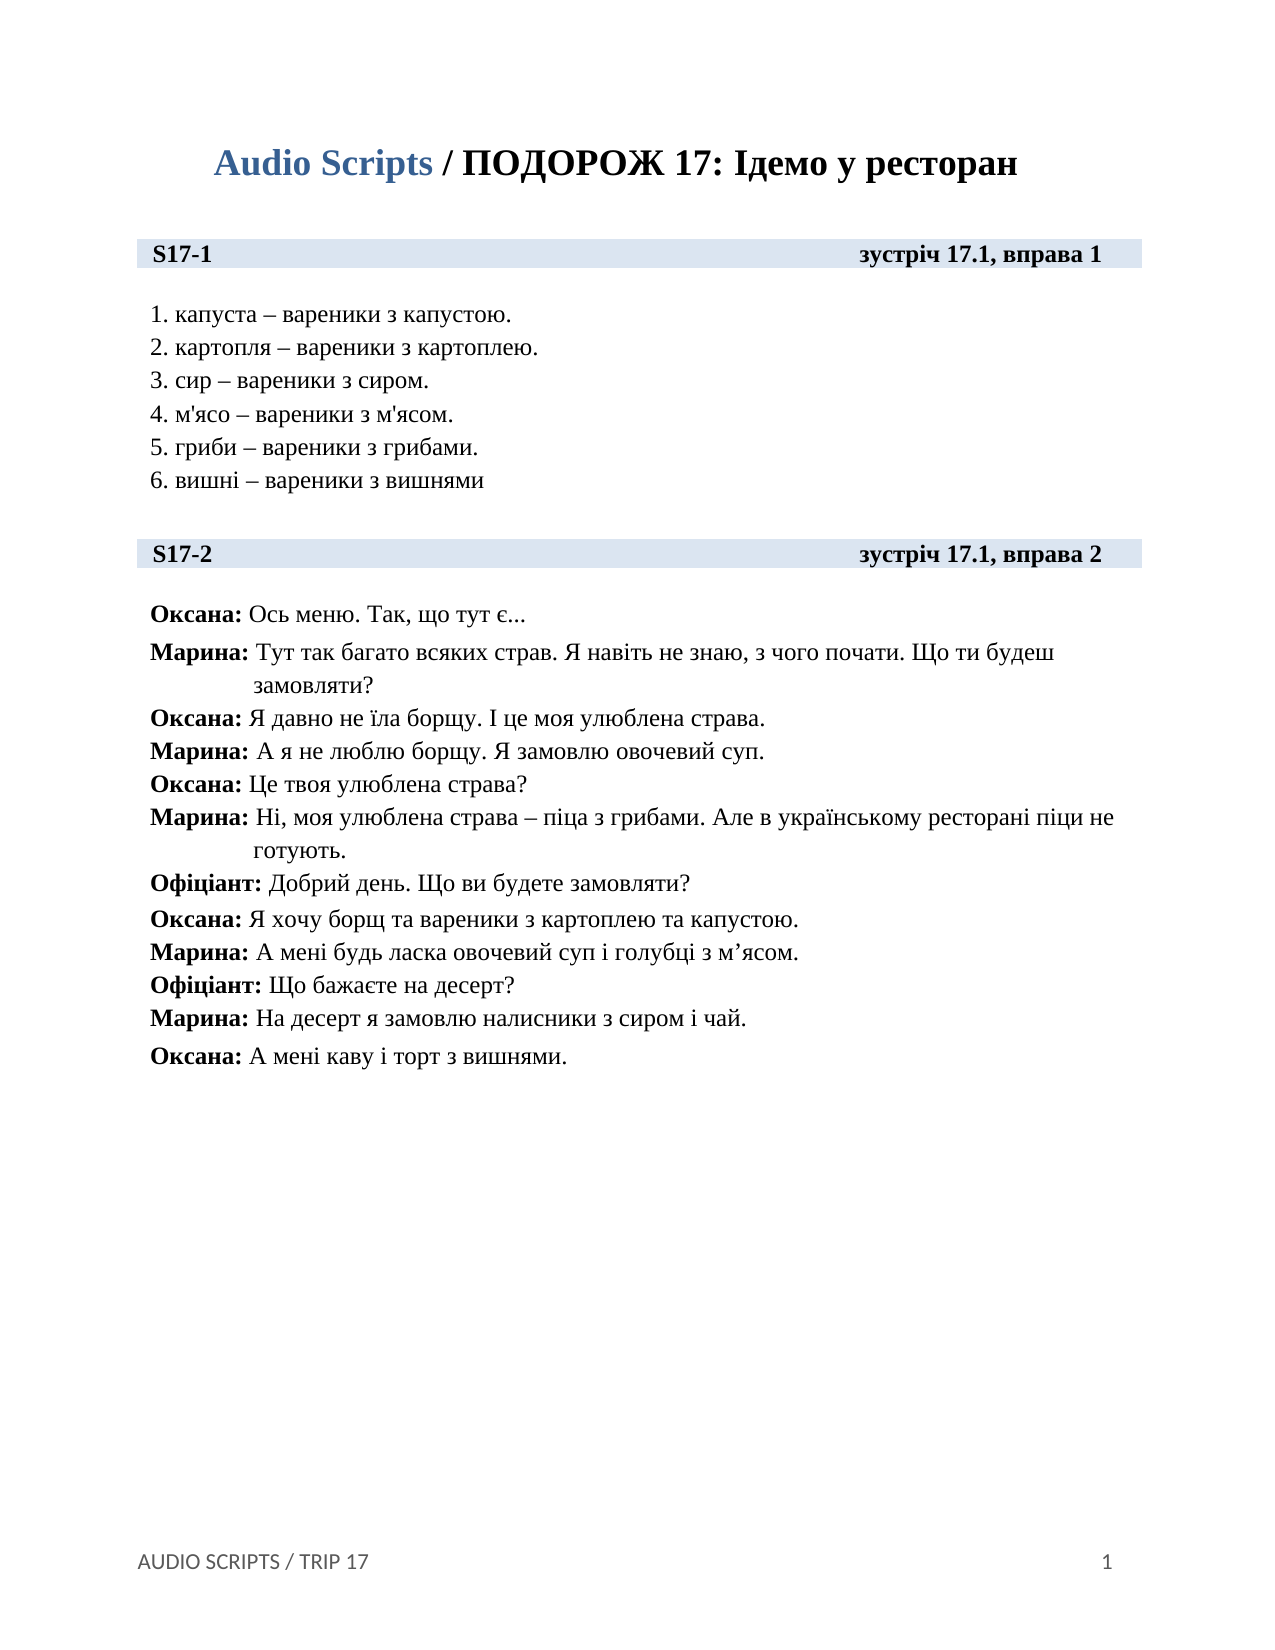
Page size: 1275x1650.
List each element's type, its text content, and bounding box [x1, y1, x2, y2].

text Марина: Ні, моя улюблена страва – піца з грибами. Але в українському ресторані піци не готують. [150, 802, 1117, 863]
text 4. м'ясо – вареники з м'ясом. [150, 399, 1142, 427]
text Оксана: Я хочу борщ та вареники з картоплею та капустою. Марина: А мені будь ласка овочевий суп i голубці з м’ясом. Офіціант: Що бажаєте на десерт? [150, 904, 799, 999]
text 2. картопля – вареники з картоплею. [150, 332, 1142, 361]
text 1. капуста – вареники з капустою. [150, 299, 1142, 328]
text Оксана: Я давно не їла борщу. І це моя улюблена страва. Марина: А я не люблю борщу. Я замовлю овочевий суп. Оксана: Це твоя улюблена страва? [150, 703, 766, 797]
text 5. гриби – вареники з грибами. [150, 432, 1142, 461]
text 3. сир – вареники з сиром. [150, 366, 1142, 394]
text Оксана: А мені каву і торт з вишнями. [150, 1041, 1142, 1070]
text Оксана: Ось меню. Так, що тут є... [150, 599, 1142, 628]
text Марина: Тут так багато всяких страв. Я навіть не знаю, з чого почати. Що ти будеш замовляти? [150, 637, 1057, 698]
text Офіціант: Добрий день. Що ви будете замовляти? [150, 868, 1142, 897]
text S17-2 зустріч 17.1, вправа 2 [137, 539, 1142, 568]
text Марина: На десерт я замовлю налисники з сиром і чай. [150, 1003, 1142, 1032]
text S17-1 зустріч 17.1, вправа 1 [137, 239, 1142, 268]
text Audio Scripts / ПОДОРОЖ 17: Ідемо у ресторан [137, 141, 1094, 184]
text 6. вишні – вареники з вишнями [150, 465, 1142, 494]
